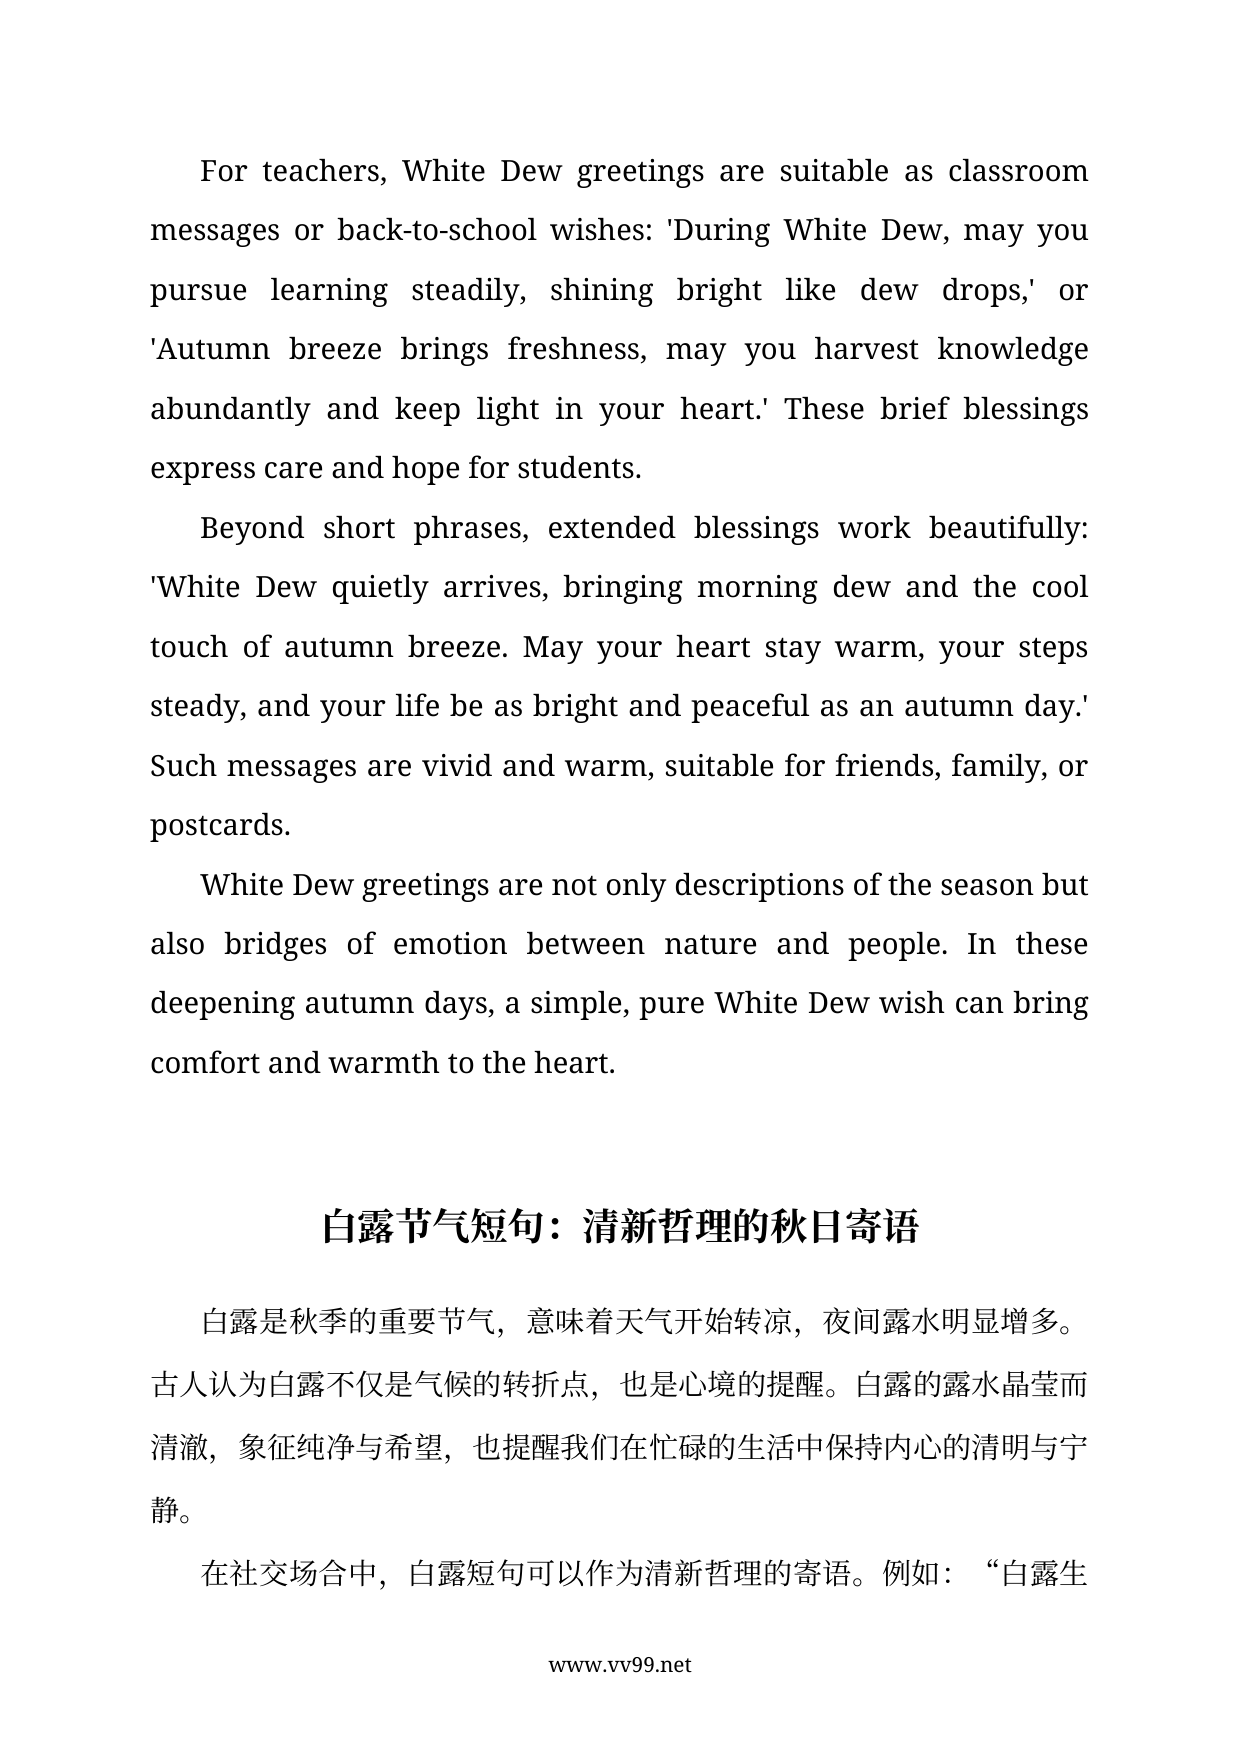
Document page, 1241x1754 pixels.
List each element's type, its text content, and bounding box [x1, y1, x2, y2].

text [150, 1551, 1090, 1592]
text 白露是秋季的重要节气，意味着天气开始转凉，夜间露水明显增多。古人认为白露不仅是气候的转折点，也是心境的提醒。白露的露水晶莹而清澈，象征纯净与希望，也提醒我们在忙碌的生活中保持内心的清明与宁静。 [150, 1299, 1090, 1529]
text White Dew greetings are not only descriptions of the season but also bridges of emotion between nature and people. In these deepening autumn days, a simple, pure White Dew wish can bring comfort and warmth to the heart. [150, 864, 1090, 1082]
text For teachers, White Dew greetings are suitable as classroom messages or back-to-school wishes: 'During White Dew, may you pursue learning steadily, shining bright like dew drops,' or 'Autumn breeze brings freshness, may you harvest knowledge abundantly and keep light in your heart.' These brief blessings express care and hope for students. [150, 150, 1090, 487]
text Beyond short phrases, extended blessings work beautifully: 'White Dew quietly arrives, bringing morning dew and the cool touch of autumn breeze. May your heart stay warm, your steps steady, and your life be as bright and peaceful as an autumn day.' Such messages are vivid and warm, suitable for friends, family, or postcards. [150, 507, 1090, 844]
subtitle 白露节气短句：清新哲理的秋日寄语 [150, 1197, 1090, 1251]
